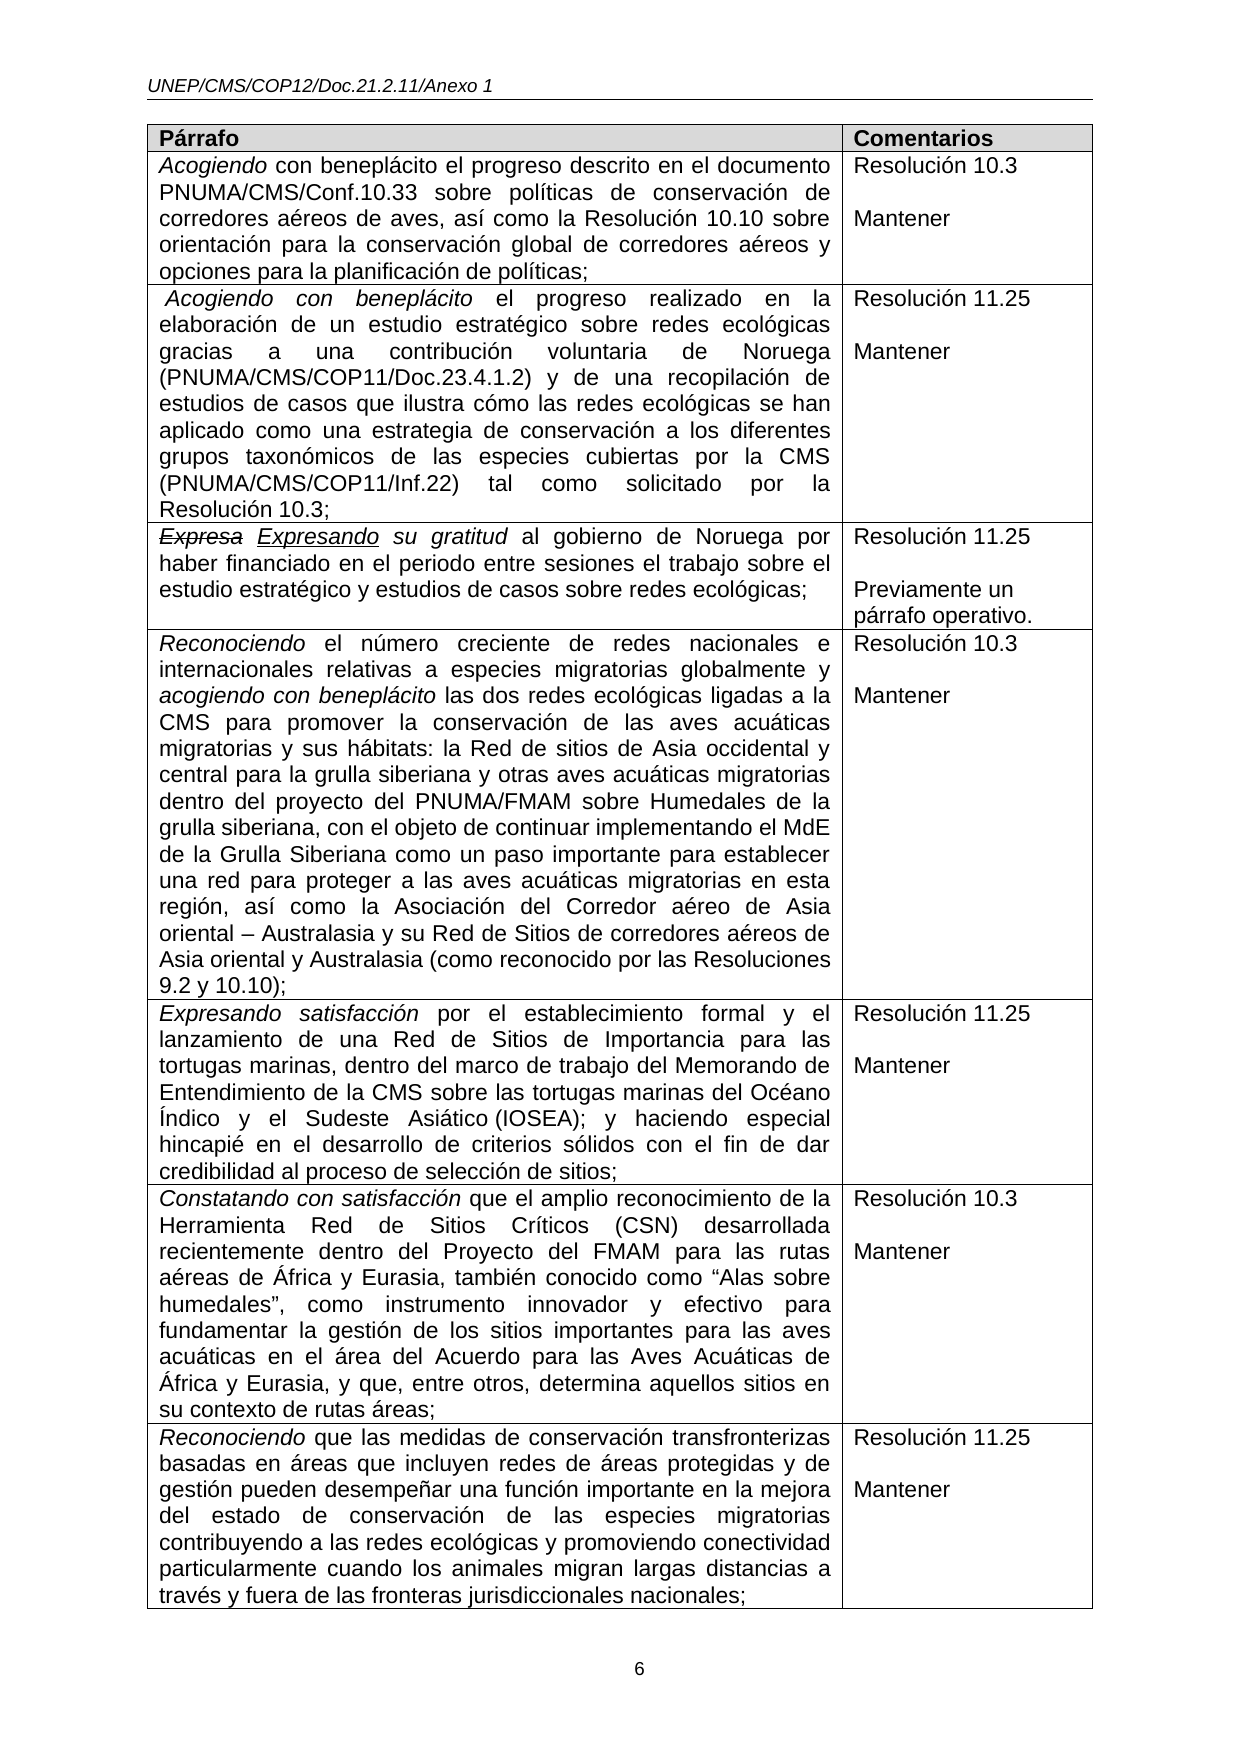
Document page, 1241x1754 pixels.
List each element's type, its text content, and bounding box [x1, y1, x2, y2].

table_cell Resolución 10.3 Mantener [843, 1185, 1092, 1422]
table_cell Acogiendo con beneplácito el progreso descrito en el documento PNUMA/CMS/Conf.10.33 sobre políticas de conservación de corredores aéreos de aves, así como la Resolución 10.10 sobre orientación para la conservación global de corredores aéreos y opciones para la planificación de políticas; [148, 152, 842, 284]
table_cell Expresa Expresando su gratitud al gobierno de Noruega por haber financiado en el periodo entre sesiones el trabajo sobre el estudio estratégico y estudios de casos sobre redes ecológicas; [148, 523, 842, 629]
table_cell Resolución 10.3 Mantener [843, 152, 1092, 284]
table_cell Constatando con satisfacción que el amplio reconocimiento de la Herramienta Red de Sitios Críticos (CSN) desarrollada recientemente dentro del Proyecto del FMAM para las rutas aéreas de África y Eurasia, también conocido como “Alas sobre humedales”, como instrumento innovador y efectivo para fundamentar la gestión de los sitios importantes para las aves acuáticas en el área del Acuerdo para las Aves Acuáticas de África y Eurasia, y que, entre otros, determina aquellos sitios en su contexto de rutas áreas; [148, 1185, 842, 1422]
table_cell Resolución 11.25 Mantener [843, 1000, 1092, 1184]
table_cell Resolución 11.25 Mantener [843, 285, 1092, 522]
table_cell Resolución 10.3 Mantener [843, 630, 1092, 999]
table_cell Reconociendo el número creciente de redes nacionales e internacionales relativas a especies migratorias globalmente y acogiendo con beneplácito las dos redes ecológicas ligadas a la CMS para promover la conservación de las aves acuáticas migratorias y sus hábitats: la Red de sitios de Asia occidental y central para la grulla siberiana y otras aves acuáticas migratorias dentro del proyecto del PNUMA/FMAM sobre Humedales de la grulla siberiana, con el objeto de continuar implementando el MdE de la Grulla Siberiana como un paso importante para establecer una red para proteger a las aves acuáticas migratorias en esta región, así como la Asociación del Corredor aéreo de Asia oriental – Australasia y su Red de Sitios de corredores aéreos de Asia oriental y Australasia (como reconocido por las Resoluciones 9.2 y 10.10); [148, 630, 842, 999]
table_cell Reconociendo que las medidas de conservación transfronterizas basadas en áreas que incluyen redes de áreas protegidas y de gestión pueden desempeñar una función importante en la mejora del estado de conservación de las especies migratorias contribuyendo a las redes ecológicas y promoviendo conectividad particularmente cuando los animales migran largas distancias a través y fuera de las fronteras jurisdiccionales nacionales; [148, 1424, 842, 1608]
table_header Comentarios [843, 125, 1092, 151]
table_header Párrafo [148, 125, 842, 151]
table_cell Acogiendo con beneplácito el progreso realizado en la elaboración de un estudio estratégico sobre redes ecológicas gracias a una contribución voluntaria de Noruega (PNUMA/CMS/COP11/Doc.23.4.1.2) y de una recopilación de estudios de casos que ilustra cómo las redes ecológicas se han aplicado como una estrategia de conservación a los diferentes grupos taxonómicos de las especies cubiertas por la CMS (PNUMA/CMS/COP11/Inf.22) tal como solicitado por la Resolución 10.3; [148, 285, 842, 522]
table_cell Resolución 11.25 Mantener [843, 1424, 1092, 1608]
table_cell Resolución 11.25 Previamente un párrafo operativo. [843, 523, 1092, 629]
table_cell Expresando satisfacción por el establecimiento formal y el lanzamiento de una Red de Sitios de Importancia para las tortugas marinas, dentro del marco de trabajo del Memorando de Entendimiento de la CMS sobre las tortugas marinas del Océano Índico y el Sudeste Asiático (IOSEA); y haciendo especial hincapié en el desarrollo de criterios sólidos con el fin de dar credibilidad al proceso de selección de sitios; [148, 1000, 842, 1184]
